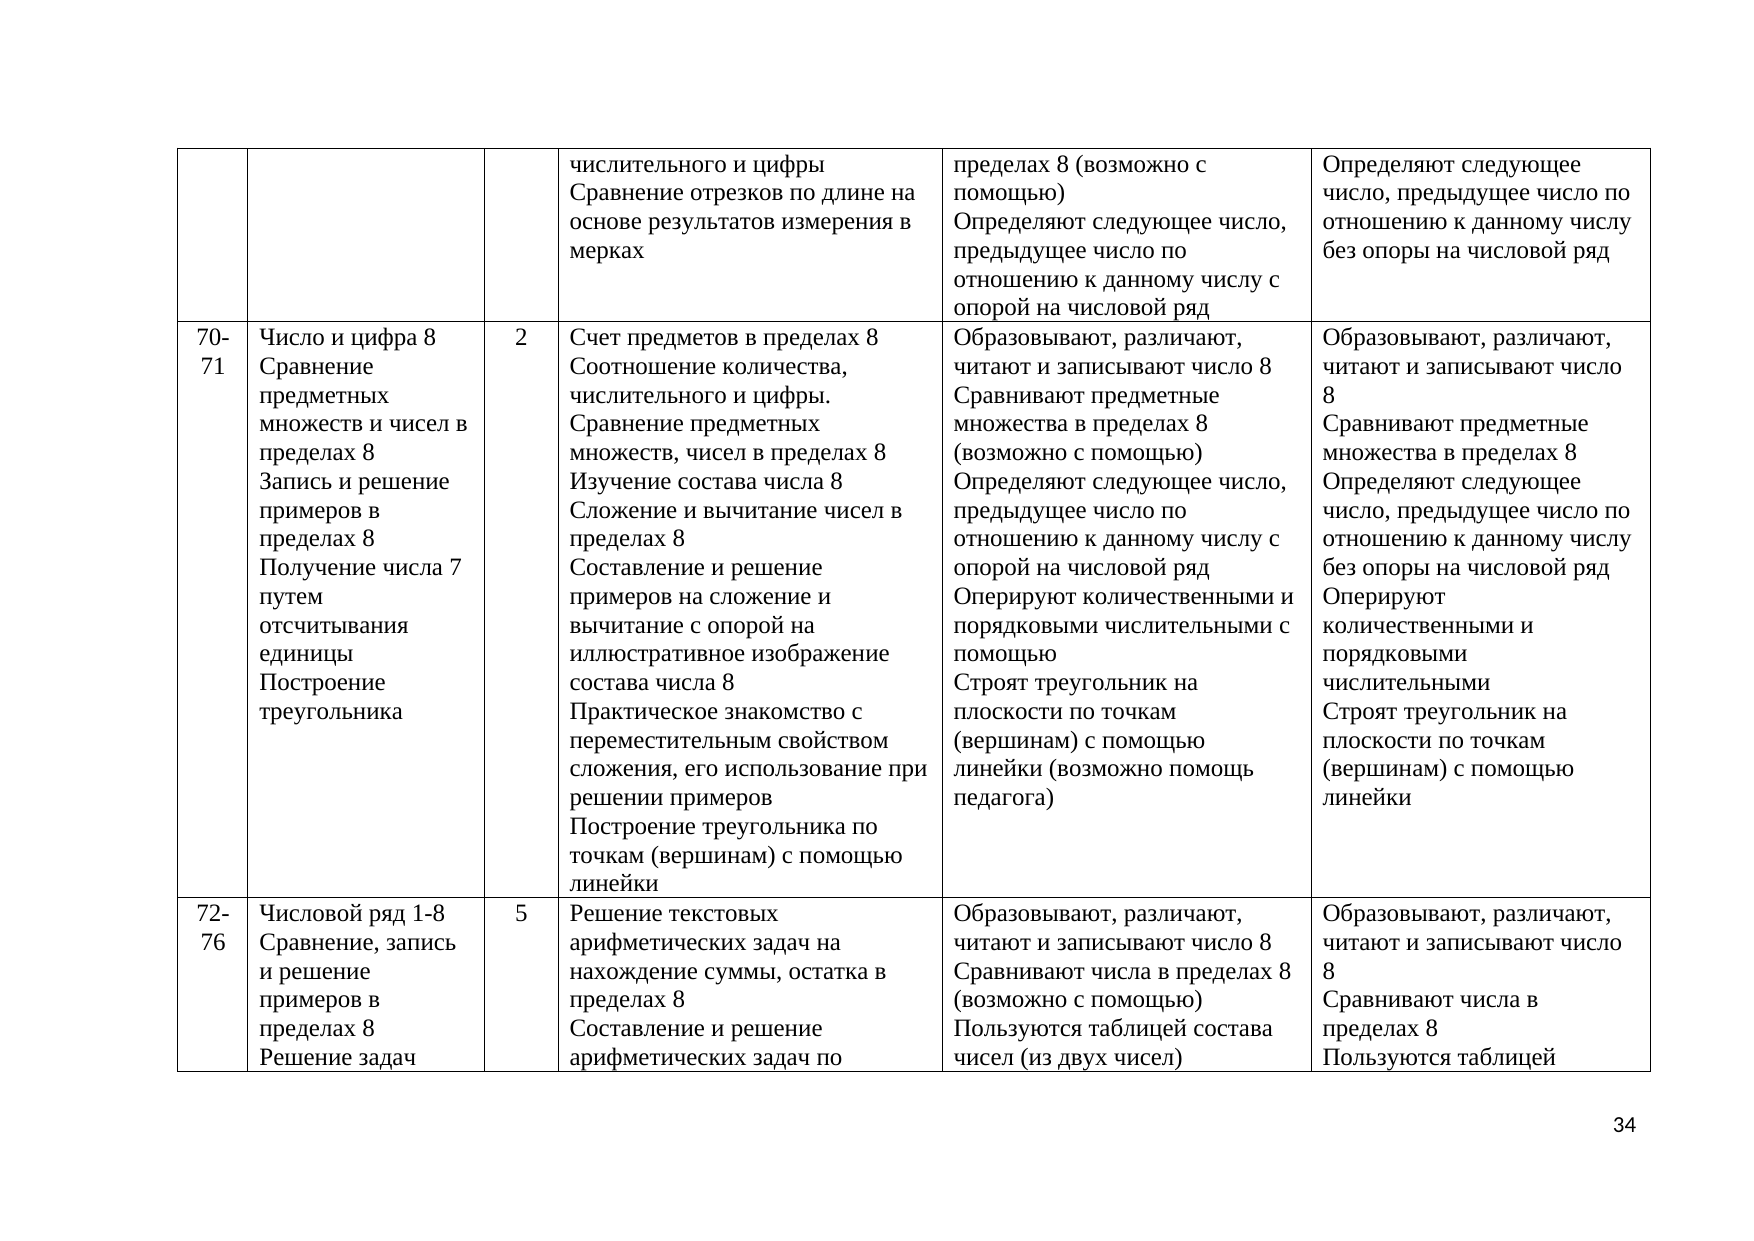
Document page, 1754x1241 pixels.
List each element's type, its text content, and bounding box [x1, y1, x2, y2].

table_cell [248, 898, 484, 1071]
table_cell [1312, 149, 1650, 321]
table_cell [943, 149, 1311, 321]
table_cell 5 [485, 898, 558, 1071]
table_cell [559, 149, 942, 321]
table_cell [1312, 898, 1650, 1071]
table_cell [248, 149, 484, 321]
table_cell 2 [485, 322, 558, 897]
table_cell 69 [178, 149, 247, 321]
table_cell 1 [485, 149, 558, 321]
table_cell Счет предметов в пределах 8 Соотношение количества, числительного и цифры. Сравнение предметных множеств, чисел в пределах 8 Изучение состава числа 8 Сложение и вычитание чисел в пределах 8 Составление и решение примеров на сложение и вычитание с опорой на иллюстративное изображение состава числа 8 Практическое знакомство с переместительным свойством сложения, его использование при решении примеров Построение треугольника по точкам (вершинам) с помощью линейки [559, 322, 942, 897]
table_cell 72-76 [178, 898, 247, 1071]
table_cell Число и цифра 8 Сравнение предметных множеств и чисел в пределах 8 Запись и решение примеров в пределах 8 Получение числа 7 путем отсчитывания единицы Построение треугольника [248, 322, 484, 897]
table_cell Образовывают, различают, читают и записывают число 8 Сравнивают предметные множества в пределах 8 Определяют следующее число, предыдущее число по отношению к данному числу без опоры на числовой ряд Оперируют количественными и порядковыми числительными Строят треугольник на плоскости по точкам (вершинам) с помощью линейки [1312, 322, 1650, 897]
table_cell Образовывают, различают, читают и записывают число 8 Сравнивают предметные множества в пределах 8 (возможно с помощью) Определяют следующее число, предыдущее число по отношению к данному числу с опорой на числовой ряд Оперируют количественными и порядковыми числительными с помощью Строят треугольник на плоскости по точкам (вершинам) с помощью линейки (возможно помощь педагога) [943, 322, 1311, 897]
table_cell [943, 898, 1311, 1071]
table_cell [559, 898, 942, 1071]
table_cell 70-71 [178, 322, 247, 897]
